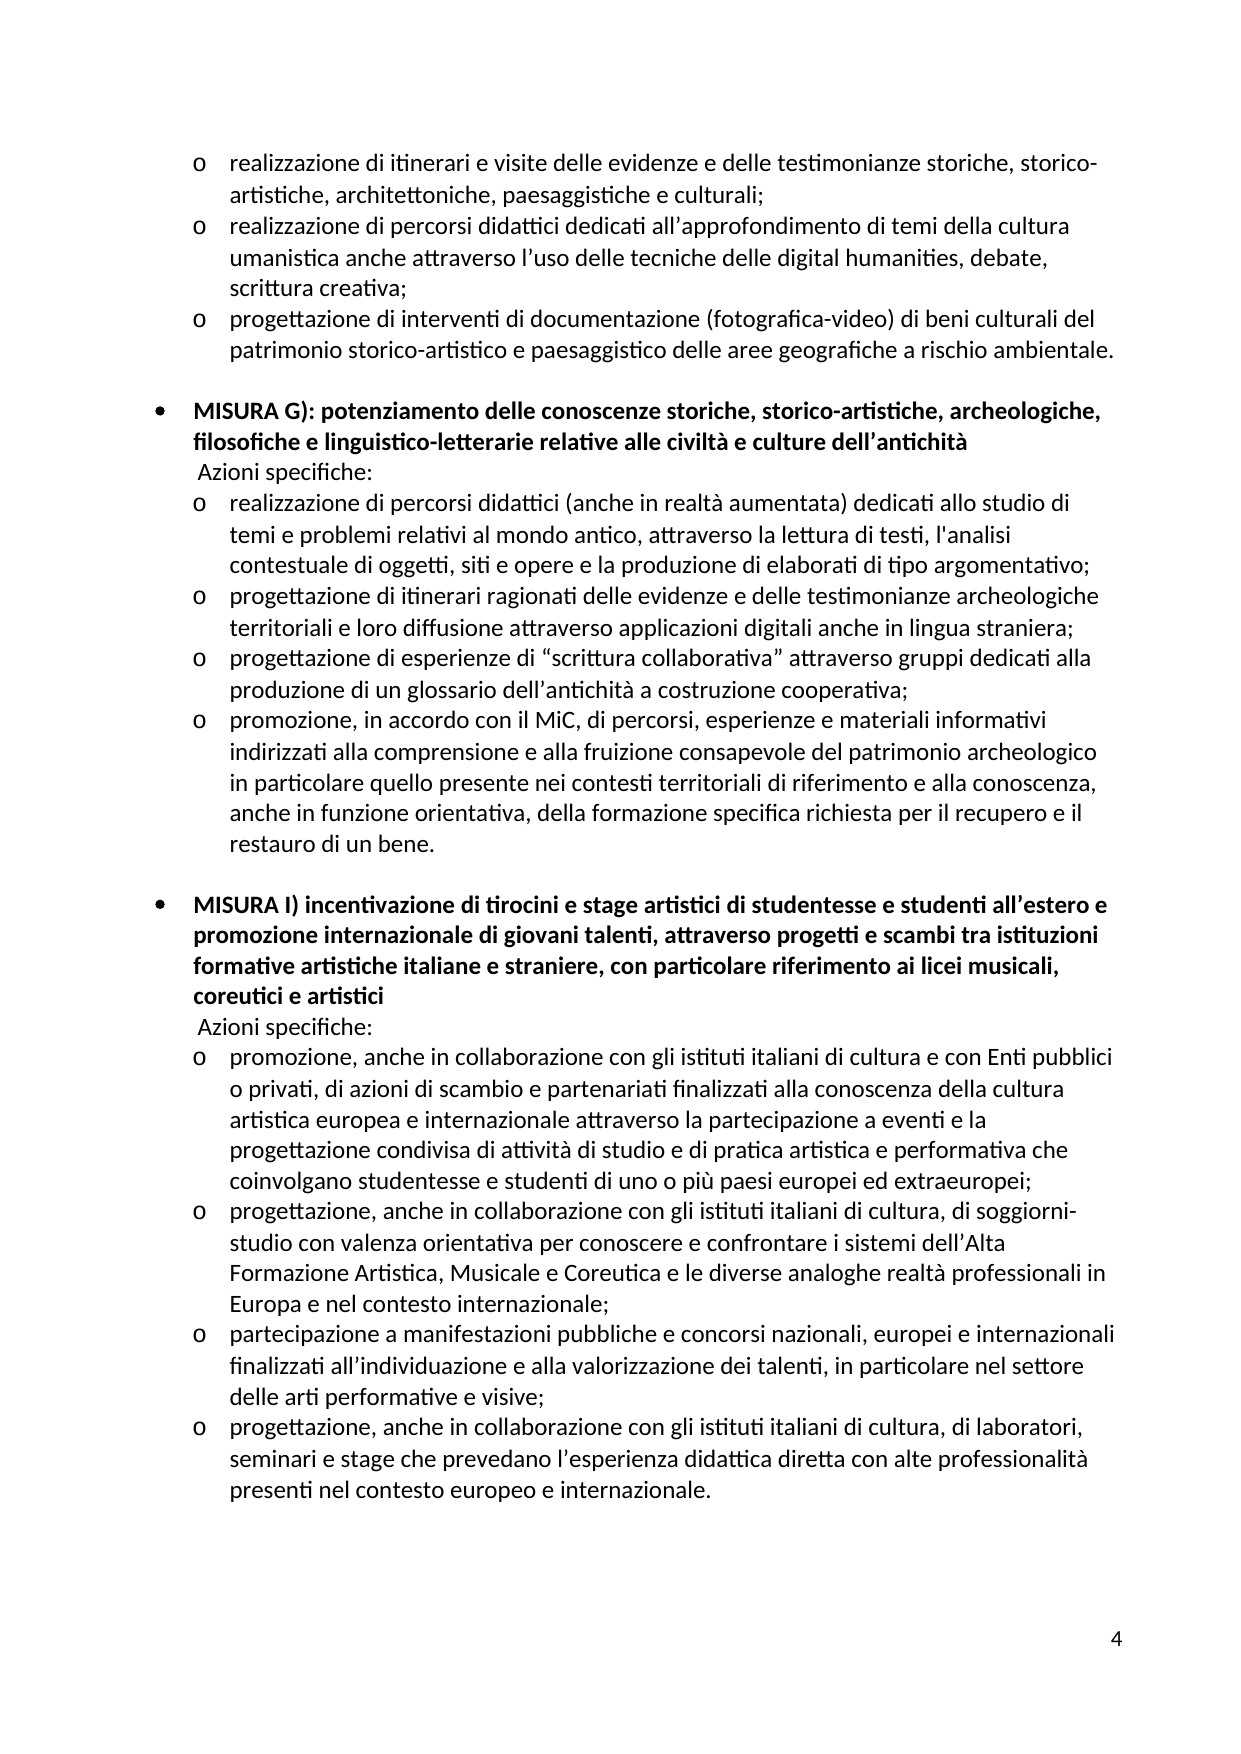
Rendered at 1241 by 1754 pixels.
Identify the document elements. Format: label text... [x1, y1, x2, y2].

text Azioni specifiche: [192, 457, 1122, 487]
text Azioni specifiche: [192, 1011, 1122, 1041]
list realizzazione di itinerari e visite delle evidenze e delle testimonianze storiche, storico-artistiche, architettoniche, paesaggistiche e culturali; [192, 148, 1122, 210]
list progettazione, anche in collaborazione con gli istituti italiani di cultura, di laboratori, seminari e stage che prevedano l’esperienza didattica diretta con alte professionalità presenti nel contesto europeo e internazionale. [192, 1411, 1122, 1504]
list realizzazione di percorsi didattici (anche in realtà aumentata) dedicati allo studio di temi e problemi relativi al mondo antico, attraverso la lettura di testi, l'analisi contestuale di oggetti, siti e opere e la produzione di elaborati di tipo argomentativo; [192, 487, 1122, 580]
list progettazione, anche in collaborazione con gli istituti italiani di cultura, di soggiorni-studio con valenza orientativa per conoscere e confrontare i sistemi dell’Alta Formazione Artistica, Musicale e Coreutica e le diverse analoghe realtà professionali in Europa e nel contesto internazionale; [192, 1195, 1122, 1319]
list promozione, anche in collaborazione con gli istituti italiani di cultura e con Enti pubblici o privati, di azioni di scambio e partenariati finalizzati alla conoscenza della cultura artistica europea e internazionale attraverso la partecipazione a eventi e la progettazione condivisa di attività di studio e di pratica artistica e performativa che coinvolgano studentesse e studenti di uno o più paesi europei ed extraeuropei; [192, 1041, 1122, 1195]
list realizzazione di percorsi didattici dedicati all’approfondimento di temi della cultura umanistica anche attraverso l’uso delle tecniche delle digital humanities, debate, scrittura creativa; [192, 210, 1122, 303]
list progettazione di interventi di documentazione (fotografica-video) di beni culturali del patrimonio storico-artistico e paesaggistico delle aree geografiche a rischio ambientale. [192, 303, 1122, 365]
list MISURA I) incentivazione di tirocini e stage artistici di studentesse e studenti all’estero e promozione internazionale di giovani talenti, attraverso progetti e scambi tra istituzioni formative artistiche italiane e straniere, con particolare riferimento ai licei musicali, coreutici e artistici [156, 889, 1122, 1011]
list promozione, in accordo con il MiC, di percorsi, esperienze e materiali informativi indirizzati alla comprensione e alla fruizione consapevole del patrimonio archeologico in particolare quello presente nei contesti territoriali di riferimento e alla conoscenza, anche in funzione orientativa, della formazione specifica richiesta per il recupero e il restauro di un bene. [192, 704, 1122, 858]
list MISURA G): potenziamento delle conoscenze storiche, storico-artistiche, archeologiche, filosofiche e linguistico-letterarie relative alle civiltà e culture dell’antichità [156, 396, 1122, 457]
list progettazione di esperienze di “scrittura collaborativa” attraverso gruppi dedicati alla produzione di un glossario dell’antichità a costruzione cooperativa; [192, 642, 1122, 704]
list progettazione di itinerari ragionati delle evidenze e delle testimonianze archeologiche territoriali e loro diffusione attraverso applicazioni digitali anche in lingua straniera; [192, 580, 1122, 642]
list partecipazione a manifestazioni pubbliche e concorsi nazionali, europei e internazionali finalizzati all’individuazione e alla valorizzazione dei talenti, in particolare nel settore delle arti performative e visive; [192, 1319, 1122, 1411]
